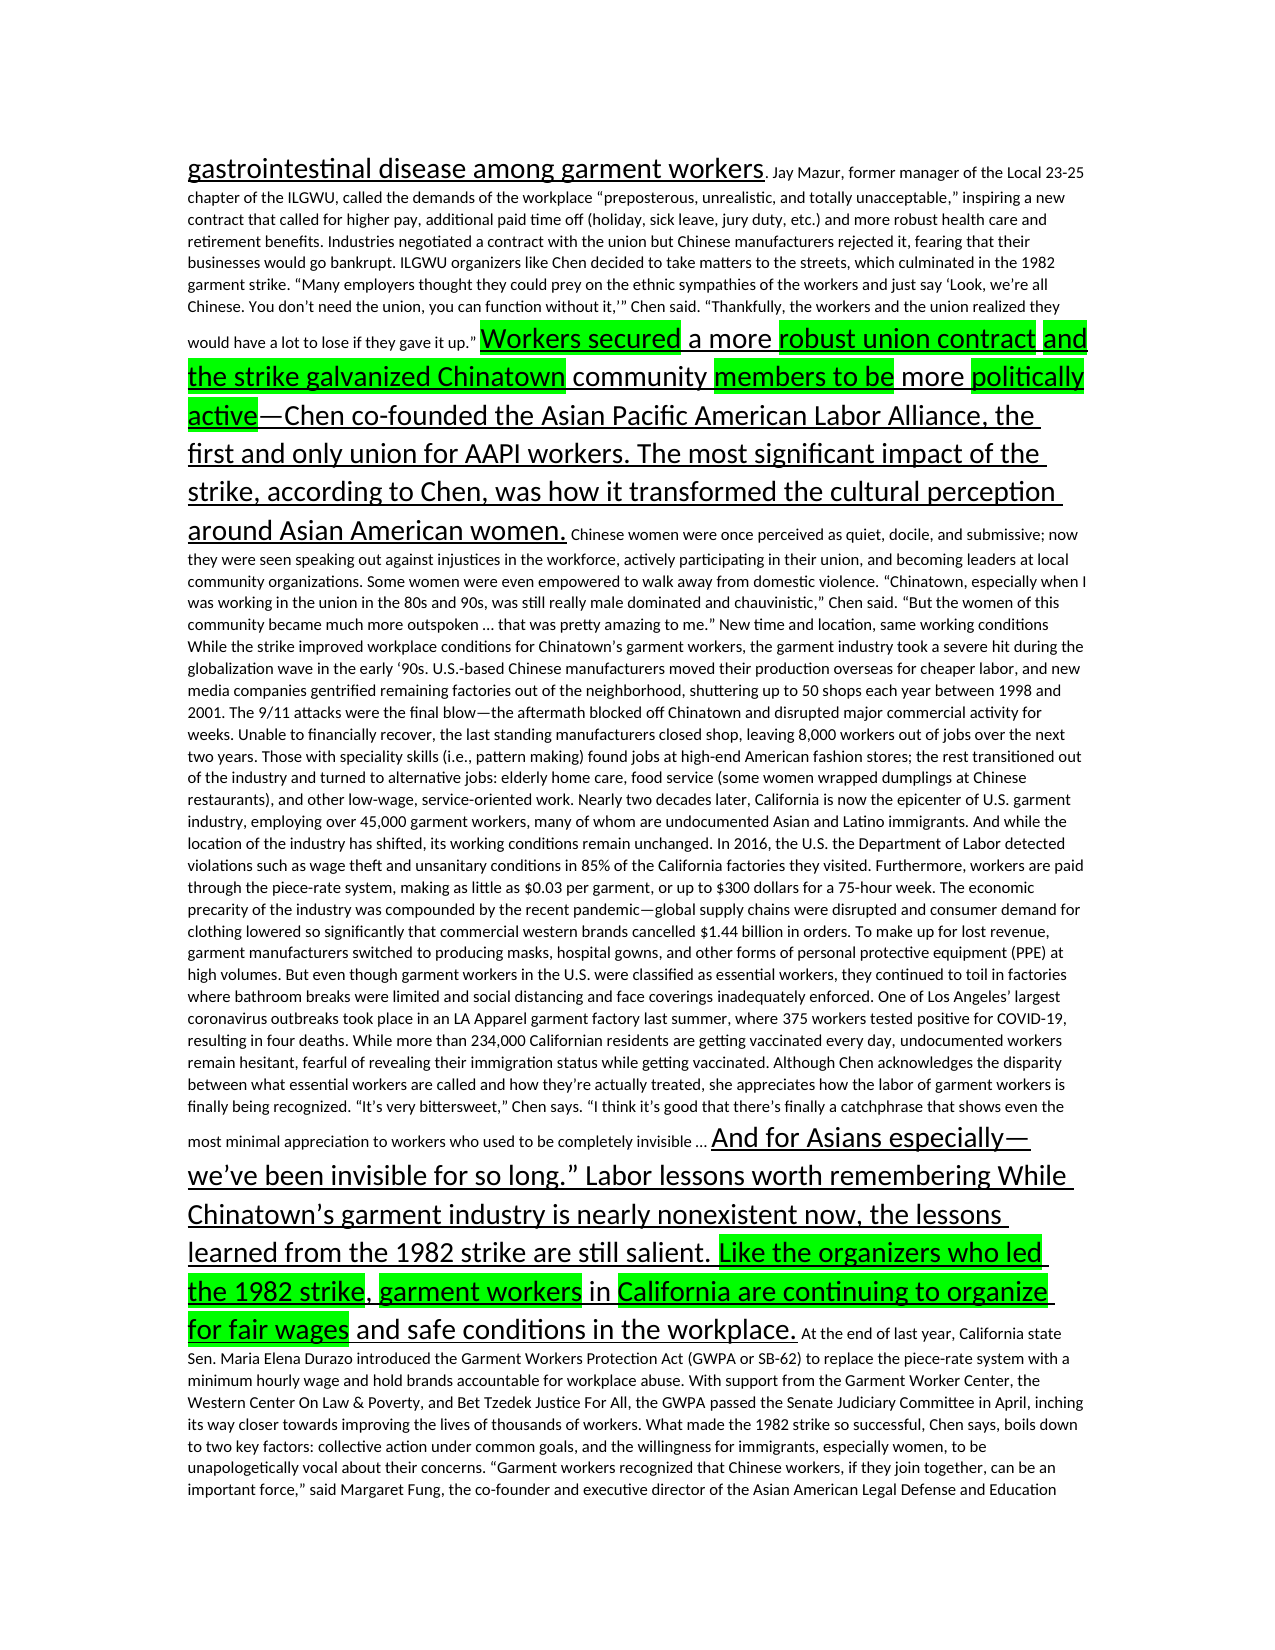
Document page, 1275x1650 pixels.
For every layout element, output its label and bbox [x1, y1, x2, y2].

text [187, 150, 1087, 1500]
